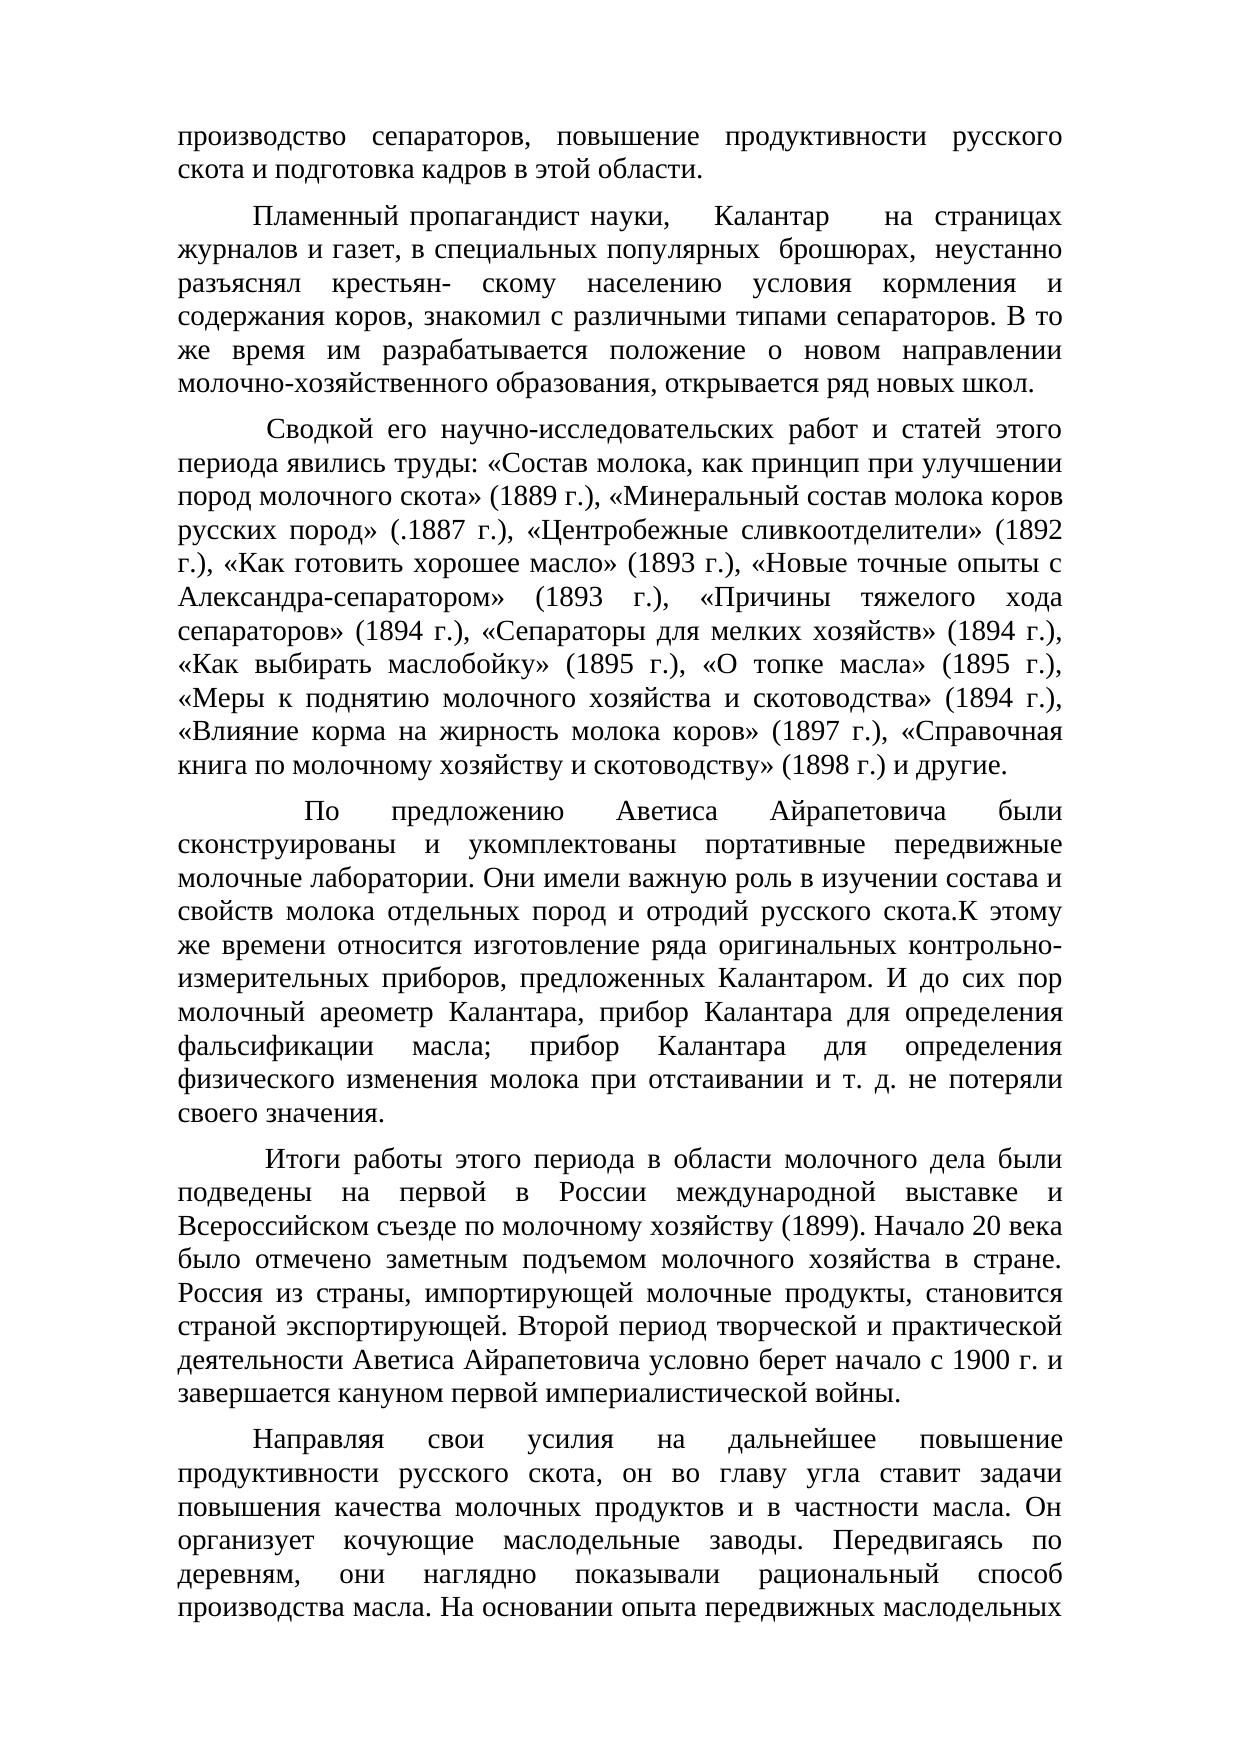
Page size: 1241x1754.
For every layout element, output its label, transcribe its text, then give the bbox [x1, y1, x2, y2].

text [177, 118, 1063, 185]
text Сводкой его научно-исследовательских работ и статей этого периода явились труды: «Состав молока, как принцип при улучшении пород молочного скота» (1889 г.), «Минеральный состав молока коров русских пород» (.1887 г.), «Центробежные сливкоотделители» (1892 г.), «Как готовить хорошее масло» (1893 г.), «Новые точные опыты с Александра-сепаратором» (1893 г.), «Причины тяжелого хода сепараторов» (1894 г.), «Сепараторы для мелких хозяйств» (1894 г.), «Как выбирать маслобойку» (1895 г.), «О топке масла» (1895 г.), «Меры к поднятию молочного хозяйства и скотоводства» (1894 г.), «Влияние корма на жирность молока коров» (1897 г.), «Справочная книга по молочному хозяйству и скотоводству» (1898 г.) и другие. [177, 411, 1063, 780]
text Итоги работы этого периода в области молочного дела были подведены на первой в России международной выставке и Всероссийском съезде по молочному хозяйству (1899). Начало 20 века было отмечено заметным подъемом молочного хозяйства в стране. Россия из страны, импортирующей молочные продукты, становится страной экспортирующей. Второй период творческой и практической деятельности Аветиса Айрапетовича условно берет начало с 1900 г. и завершается кануном первой империалистической войны. [177, 1141, 1063, 1409]
text По предложению Аветиса Айрапетовича были сконструированы и укомплектованы портативные передвижные молочные лаборатории. Они имели важную роль в изучении состава и свойств молока отдельных пород и отродий русского скота.К этому же времени относится изготовление ряда оригинальных контрольно-измерительных приборов, предложенных Калантаром. И до сих пор молочный ареометр Калантара, прибор Калантара для определения фальсификации масла; прибор Калантара для определения физического изменения молока при отстаивании и т. д. не потеряли своего значения. [177, 793, 1063, 1128]
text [177, 1422, 1063, 1623]
text Пламенный пропагандист науки, Калантар на страницах журналов и газет, в специальных популярных брошюрах, неустанно разъяснял крестьян- скому населению условия кормления и содержания коров, знакомил с различными типами сепараторов. В то же время им разрабатывается положение о новом направлении молочно-хозяйственного образования, открывается ряд новых школ. [177, 198, 1063, 399]
